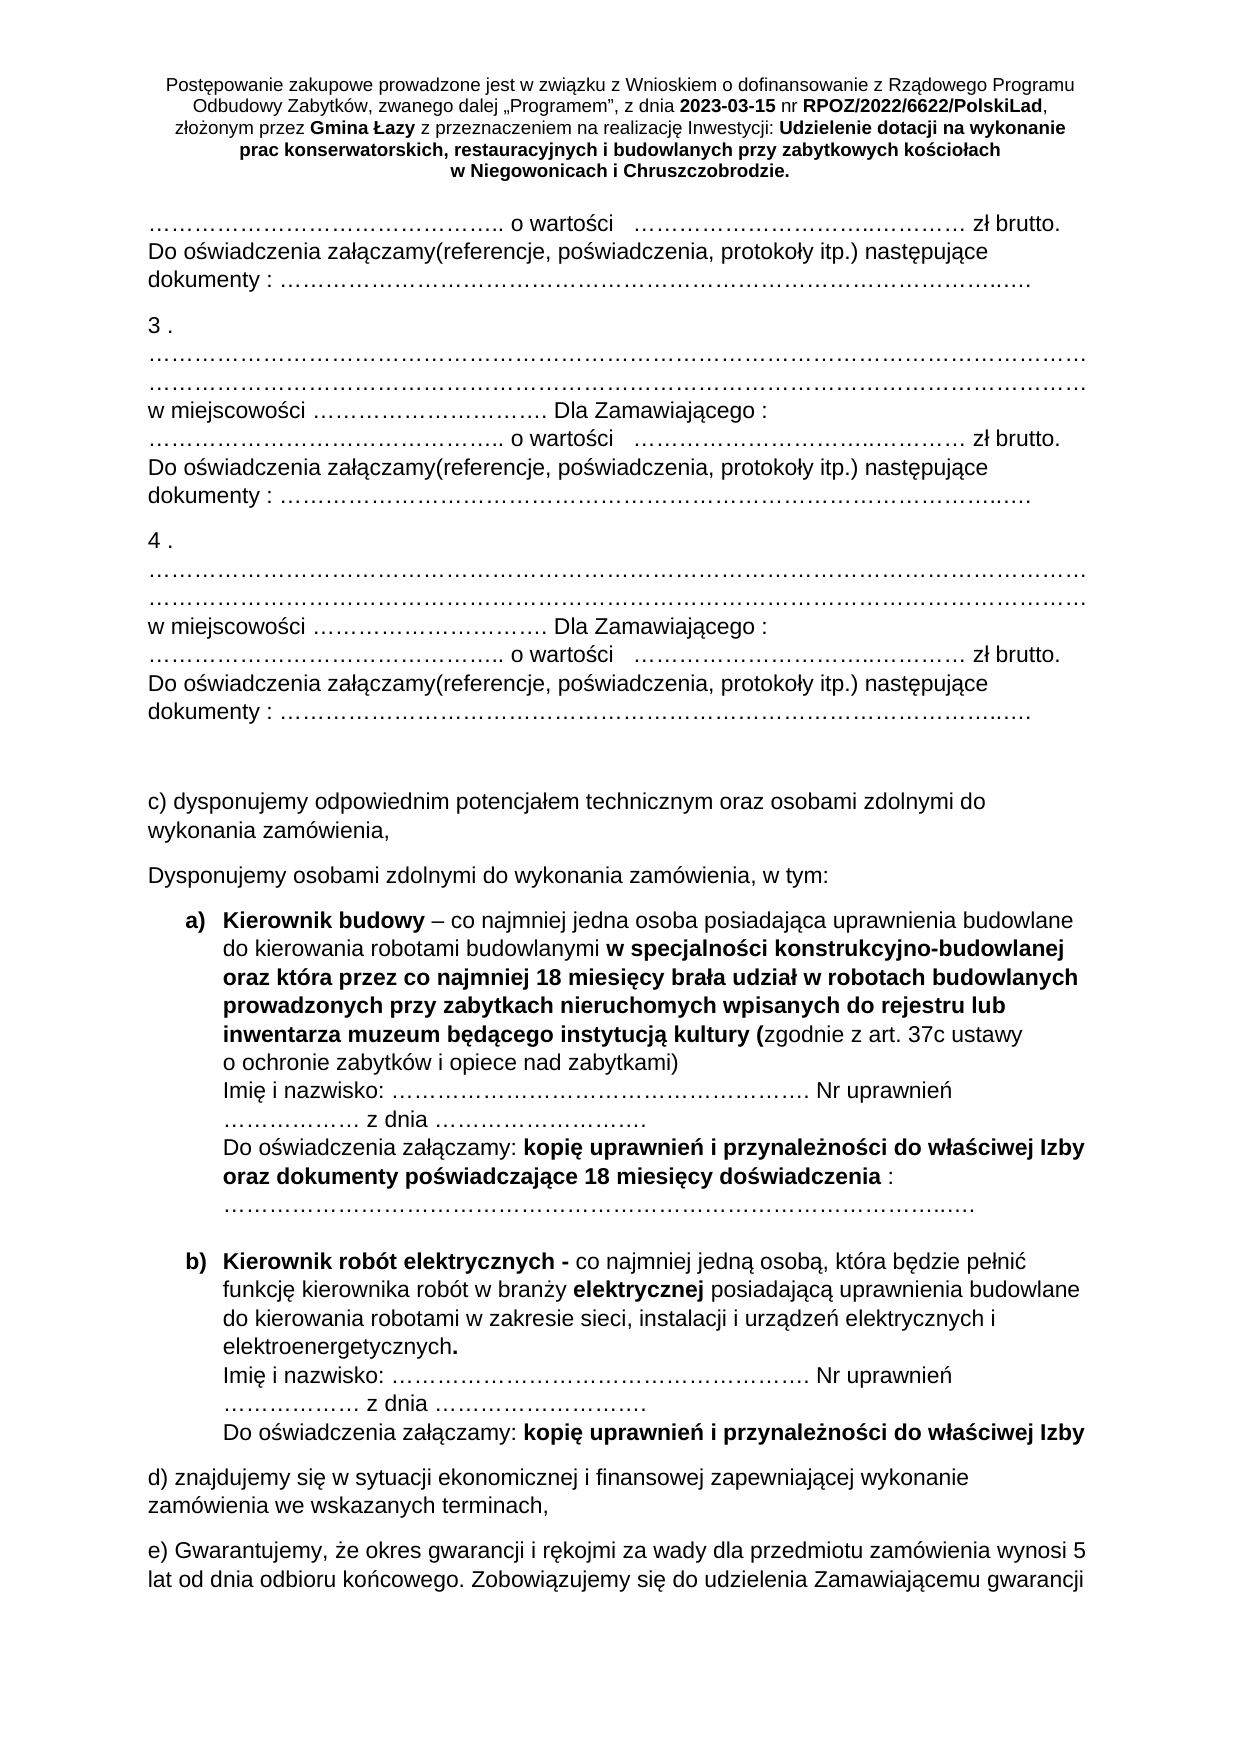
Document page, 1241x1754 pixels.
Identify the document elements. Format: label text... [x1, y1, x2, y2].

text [148, 1537, 1093, 1592]
list Kierownik robót elektrycznych - co najmniej jedną osobą, która będzie pełnić funkcję kierownika robót w branży elektrycznej posiadającą uprawnienia budowlane do kierowania robotami w zakresie sieci, instalacji i urządzeń elektrycznych i elektroenergetycznych. [185, 1248, 1093, 1360]
list Do oświadczenia załączamy: kopię uprawnień i przynależności do właściwej Izby oraz dokumenty poświadczające 18 miesięcy doświadczenia : …………………………………………………………………………………..…. [223, 1134, 1093, 1217]
list Imię i nazwisko: ………………………………………………. Nr uprawnień ……………… z dnia ………………………. [223, 1362, 1093, 1417]
text 4 . ………………………………………………………………………………………………………………………………………………………………………………………………………………………… w miejscowości …………………………. Dla Zamawiającego : ……………………………………….. o wartości …………………………..………… zł brutto. Do oświadczenia załączamy(referencje, poświadczenia, protokoły itp.) następujące dokumenty : …………………………………………………………………………………..…. [148, 527, 1093, 724]
text 3 . ………………………………………………………………………………………………………………………………………………………………………………………………………………………… w miejscowości …………………………. Dla Zamawiającego : ……………………………………….. o wartości …………………………..………… zł brutto. Do oświadczenia załączamy(referencje, poświadczenia, protokoły itp.) następujące dokumenty : …………………………………………………………………………………..…. [148, 312, 1093, 508]
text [148, 209, 1093, 293]
text c) dysponujemy odpowiednim potencjałem technicznym oraz osobami zdolnymi do wykonania zamówienia, [148, 788, 1093, 843]
text Dysponujemy osobami zdolnymi do wykonania zamówienia, w tym: [148, 862, 1093, 888]
list Do oświadczenia załączamy: kopię uprawnień i przynależności do właściwej Izby [223, 1419, 1093, 1445]
text d) znajdujemy się w sytuacji ekonomicznej i finansowej zapewniającej wykonanie zamówienia we wskazanych terminach, [148, 1464, 1093, 1518]
list Imię i nazwisko: ………………………………………………. Nr uprawnień ……………… z dnia ………………………. [223, 1077, 1093, 1132]
list Kierownik budowy – co najmniej jedna osoba posiadająca uprawnienia budowlane do kierowania robotami budowlanymi w specjalności konstrukcyjno-budowlanej oraz która przez co najmniej 18 miesięcy brała udział w robotach budowlanych prowadzonych przy zabytkach nieruchomych wpisanych do rejestru lub inwentarza muzeum będącego instytucją kultury (zgodnie z art. 37c ustawy o ochronie zabytków i opiece nad zabytkami) [185, 907, 1093, 1075]
